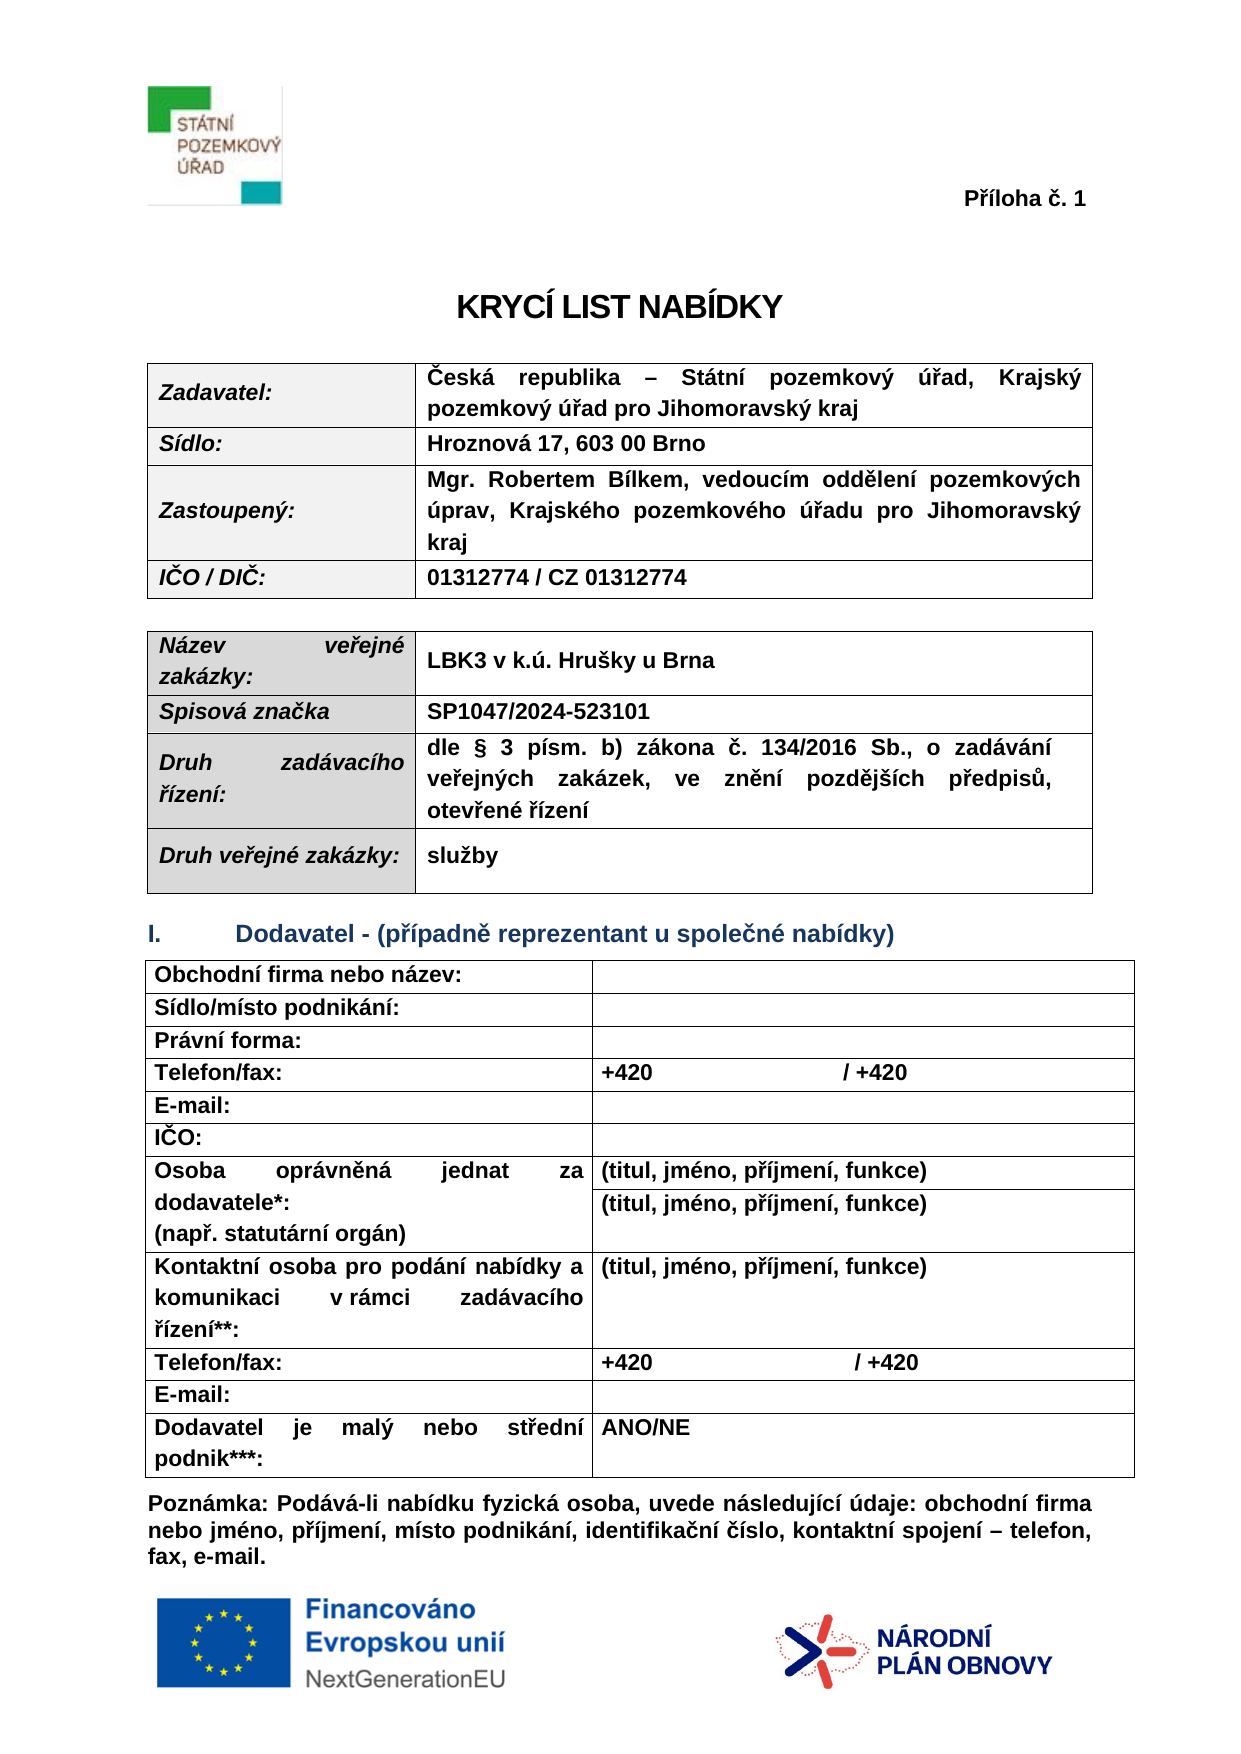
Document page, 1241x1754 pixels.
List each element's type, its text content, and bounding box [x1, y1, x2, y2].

table_header LBK3 v k.ú. Hrušky u Brna [416, 632, 1092, 695]
table_cell služby [416, 829, 1092, 893]
table_cell Telefon/fax: [146, 1059, 592, 1091]
table_cell Druh zadávacího řízení: [148, 734, 415, 828]
table_cell +420 / +420 [593, 1059, 1134, 1091]
table_cell [593, 1092, 1134, 1123]
table_cell Hroznová 17, 603 00 Brno [416, 428, 1092, 464]
subtitle Dodavatel - (případně reprezentant u společné nabídky) [148, 919, 1093, 948]
table_cell E-mail: [146, 1381, 592, 1413]
table_cell [593, 1027, 1134, 1058]
table_cell Právní forma: [146, 1027, 592, 1058]
table_cell Zastoupený: [148, 466, 415, 560]
table_cell Druh veřejné zakázky: [148, 829, 415, 893]
table_cell +420 / +420 [593, 1349, 1134, 1380]
text Poznámka: Podává-li nabídku fyzická osoba, uvede následující údaje: obchodní firma nebo jméno, příjmení, místo podnikání, identifikační číslo, kontaktní spojení – telefon, fax, e-mail. [148, 1490, 1093, 1569]
table_cell (titul, jméno, příjmení, funkce) [593, 1190, 1134, 1252]
table_cell Kontaktní osoba pro podání nabídky a komunikaci v rámci zadávacího řízení**: [146, 1253, 592, 1347]
picture [735, 1583, 1093, 1722]
table_header Česká republika – Státní pozemkový úřad, Krajský pozemkový úřad pro Jihomoravský kraj [416, 364, 1092, 427]
table_cell Dodavatel je malý nebo střední podnik***: [146, 1414, 592, 1477]
table_cell (titul, jméno, příjmení, funkce) [593, 1157, 1134, 1188]
table_header Obchodní firma nebo název: [146, 961, 592, 993]
picture [147, 86, 284, 207]
table_cell IČO: [146, 1124, 592, 1156]
table_cell ANO/NE [593, 1414, 1134, 1477]
table_cell Telefon/fax: [146, 1349, 592, 1380]
title Krycí list nabídky [148, 287, 1093, 325]
table_header Název veřejné zakázky: [148, 632, 415, 695]
table_cell Spisová značka [148, 696, 415, 732]
picture [147, 1584, 531, 1699]
table_cell Sídlo/místo podnikání: [146, 994, 592, 1026]
table_header [593, 961, 1134, 993]
table_cell E-mail: [146, 1092, 592, 1123]
table_cell dle § 3 písm. b) zákona č. 134/2016 Sb., o zadávání veřejných zakázek, ve znění pozdějších předpisů, otevřené řízení [416, 734, 1092, 828]
table_cell (titul, jméno, příjmení, funkce) [593, 1253, 1134, 1347]
table_cell Osoba oprávněná jednat za dodavatele*: (např. statutární orgán) [146, 1157, 592, 1252]
table_header Zadavatel: [148, 364, 415, 427]
table_cell [593, 1124, 1134, 1156]
table_cell Sídlo: [148, 428, 415, 464]
table_cell Mgr. Robertem Bílkem, vedoucím oddělení pozemkových úprav, Krajského pozemkového úřadu pro Jihomoravský kraj [416, 466, 1092, 560]
table_cell [593, 1381, 1134, 1413]
table_cell IČO / DIČ: [148, 561, 415, 598]
table_cell [593, 994, 1134, 1026]
table_cell SP1047/2024-523101 [416, 696, 1092, 732]
table_cell 01312774 / CZ 01312774 [416, 561, 1092, 598]
